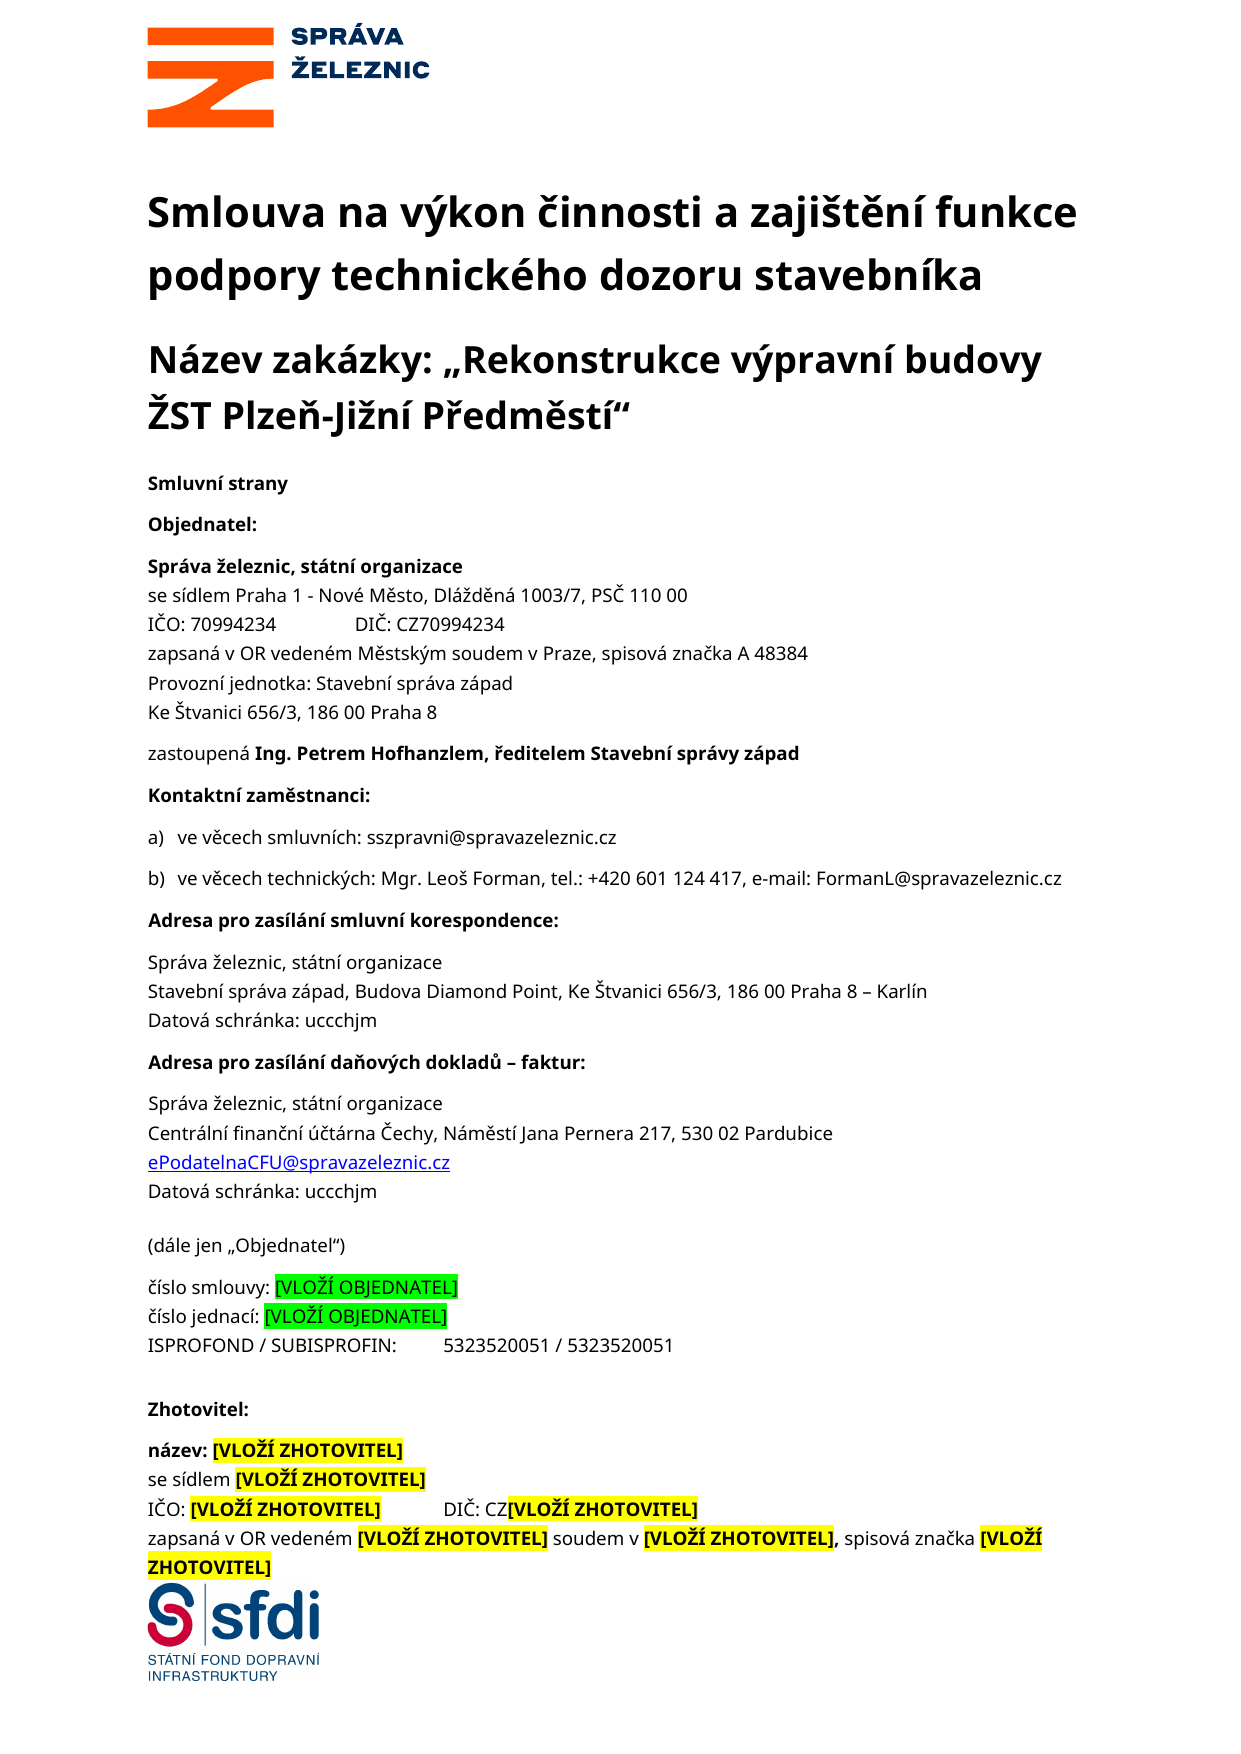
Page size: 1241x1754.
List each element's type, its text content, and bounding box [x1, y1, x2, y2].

text Adresa pro zasílání daňových dokladů – faktur: [148, 1046, 1092, 1075]
text Adresa pro zasílání smluvní korespondence: [148, 904, 1092, 933]
text Smlouva na výkon činnosti a zajištění funkce podpory technického dozoru stavebníka [148, 183, 1092, 302]
text Zhotovitel: [148, 1396, 1092, 1422]
text ePodatelnaCFU@spravazeleznic.cz [148, 1146, 1092, 1175]
text Provozní jednotka: Stavební správa západ [148, 667, 1092, 696]
text zapsaná v OR vedeném Městským soudem v Praze, spisová značka A 48384 [148, 637, 1092, 667]
text Datová schránka: uccchjm [148, 1004, 1092, 1033]
text Správa železnic, státní organizace [148, 550, 1092, 579]
text Datová schránka: uccchjm [148, 1175, 1092, 1204]
text se sídlem Praha 1 - Nové Město, Dlážděná 1003/7, PSČ 110 00 [148, 579, 1092, 608]
subtitle Smluvní strany [148, 470, 1092, 496]
text Stavební správa západ, Budova Diamond Point, Ke Štvanici 656/3, 186 00 Praha 8 – Karlín [148, 975, 1092, 1004]
text číslo smlouvy: [VLOŽÍ OBJEDNATEL] [148, 1271, 1092, 1300]
text Centrální finanční účtárna Čechy, Náměstí Jana Pernera 217, 530 02 Pardubice [148, 1117, 1092, 1146]
text Objednatel: [148, 508, 1092, 537]
text Správa železnic, státní organizace [148, 946, 1092, 975]
text ISPROFOND / SUBISPROFIN: 5323520051 / 5323520051 [148, 1329, 1092, 1358]
list ve věcech technických: Mgr. Leoš Forman, tel.: +420 601 124 417, e-mail: FormanL@spravazeleznic.cz [148, 862, 1092, 892]
text se sídlem [VLOŽÍ ZHOTOVITEL] [148, 1463, 1092, 1493]
text Kontaktní zaměstnanci: [148, 779, 1092, 808]
text Název zakázky: [148, 333, 1107, 440]
text zapsaná v OR vedeném [VLOŽÍ ZHOTOVITEL] soudem v [VLOŽÍ ZHOTOVITEL], spisová značka [VLOŽÍ ZHOTOVITEL] [148, 1522, 1092, 1580]
text (dále jen „Objednatel“) [148, 1229, 1092, 1258]
text zastoupená Ing. Petrem Hofhanzlem, ředitelem Stavební správy západ [148, 737, 1092, 767]
text číslo jednací: [VLOŽÍ OBJEDNATEL] [148, 1300, 1092, 1329]
text Ke Štvanici 656/3, 186 00 Praha 8 [148, 696, 1092, 725]
text IČO: [VLOŽÍ ZHOTOVITEL] DIČ: CZ[VLOŽÍ ZHOTOVITEL] [148, 1493, 1092, 1522]
text IČO: 70994234 DIČ: CZ70994234 [148, 608, 1092, 637]
list ve věcech smluvních: sszpravni@spravazeleznic.cz [148, 821, 1092, 850]
text název: [VLOŽÍ ZHOTOVITEL] [148, 1434, 1092, 1463]
text Správa železnic, státní organizace [148, 1087, 1092, 1117]
picture [147, 1581, 320, 1681]
